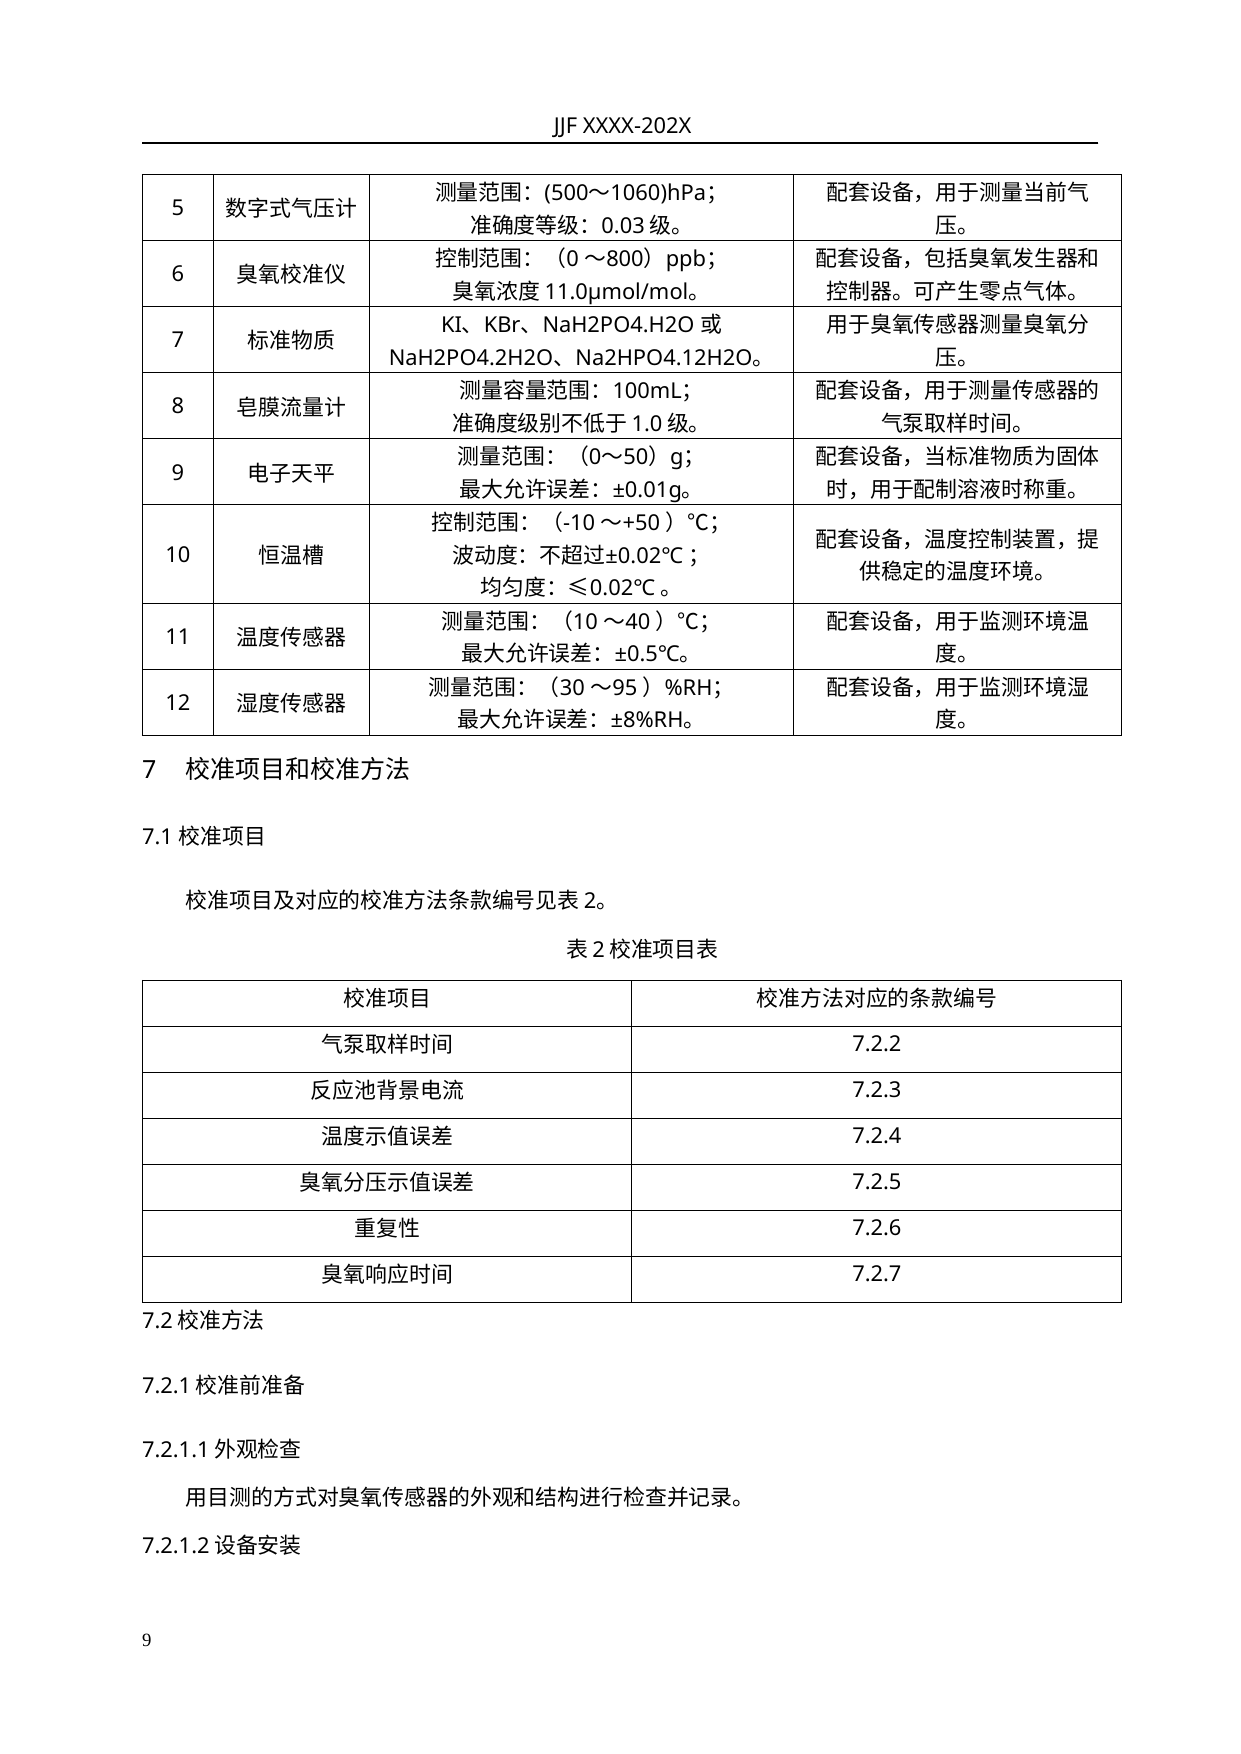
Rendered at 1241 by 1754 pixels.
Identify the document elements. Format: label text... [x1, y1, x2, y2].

table_cell 用于臭氧传感器测量臭氧分压。 [794, 307, 1121, 372]
table_cell 臭氧分压示值误差 [143, 1165, 631, 1210]
table_cell 臭氧校准仪 [214, 241, 369, 306]
table_cell 7.2.6 [632, 1211, 1121, 1256]
table_cell 8 [143, 373, 213, 438]
table_cell 配套设备，用于监测环境湿度。 [794, 670, 1121, 734]
table_cell 9 [143, 439, 213, 504]
table_cell 11 [143, 604, 213, 668]
table_cell 配套设备，用于测量当前气压。 [794, 175, 1121, 240]
list 7.2.1.2设备安装 [142, 1528, 1098, 1561]
table_cell 7.2.5 [632, 1165, 1121, 1210]
table_cell 配套设备，用于监测环境温度。 [794, 604, 1121, 668]
table_cell 温度传感器 [214, 604, 369, 668]
table_cell 重复性 [143, 1211, 631, 1256]
table_cell 湿度传感器 [214, 670, 369, 734]
table_cell 7.2.4 [632, 1119, 1121, 1164]
table_header 校准项目 [143, 981, 631, 1026]
table_cell 气泵取样时间 [143, 1027, 631, 1072]
table_cell 配套设备，用于测量传感器的气泵取样时间。 [794, 373, 1121, 438]
table_cell 反应池背景电流 [143, 1073, 631, 1118]
text 校准项目及对应的校准方法条款编号见表2。 [142, 883, 1098, 916]
table_cell 7.2.2 [632, 1027, 1121, 1072]
table_cell 5 [143, 175, 213, 240]
table_cell 测量范围：（30 ～95 ）%RH； 最大允许误差：±8%RH。 [370, 670, 793, 734]
table_cell 温度示值误差 [143, 1119, 631, 1164]
table_cell 测量容量范围：100mL； 准确度级别不低于1.0级。 [370, 373, 793, 438]
subtitle 7.2.1校准前准备 [142, 1367, 1098, 1400]
table_cell 7 [143, 307, 213, 372]
table_cell 标准物质 [214, 307, 369, 372]
table_cell 配套设备，温度控制装置，提供稳定的温度环境。 [794, 505, 1121, 602]
table_cell 配套设备，包括臭氧发生器和控制器。可产生零点气体。 [794, 241, 1121, 306]
table_header 校准方法对应的条款编号 [632, 981, 1121, 1026]
text 表2校准项目表 [142, 931, 1098, 964]
table_cell 恒温槽 [214, 505, 369, 602]
table_cell 控制范围：（-10 ～+50 ）℃； 波动度：不超过±0.02℃ ； 均匀度：≤0.02℃ 。 [370, 505, 793, 602]
table_cell 10 [143, 505, 213, 602]
table_cell 皂膜流量计 [214, 373, 369, 438]
table_cell 7.2.7 [632, 1257, 1121, 1302]
table_cell 配套设备，当标准物质为固体时，用于配制溶液时称重。 [794, 439, 1121, 504]
table_cell 测量范围：(500～1060)hPa； 准确度等级：0.03级。 [370, 175, 793, 240]
table_cell 测量范围：（0～50）g； 最大允许误差：±0.01g。 [370, 439, 793, 504]
table_cell 7.2.3 [632, 1073, 1121, 1118]
table_cell 6 [143, 241, 213, 306]
subtitle 7.2校准方法 [142, 1303, 1098, 1336]
table_cell KI、KBr、NaH2PO4.H2O 或NaH2PO4.2H2O、Na2HPO4.12H2O。 [370, 307, 793, 372]
subtitle 7.1 校准项目 [142, 819, 1098, 851]
table_cell 数字式气压计 [214, 175, 369, 240]
table_cell 电子天平 [214, 439, 369, 504]
table_cell 臭氧响应时间 [143, 1257, 631, 1302]
table_cell 12 [143, 670, 213, 734]
list 用目测的方式对臭氧传感器的外观和结构进行检查并记录。 [142, 1480, 1098, 1512]
subtitle 校准项目和校准方法 [142, 736, 1098, 801]
table_cell 测量范围：（10 ～40 ）℃； 最大允许误差：±0.5℃。 [370, 604, 793, 668]
list 7.2.1.1外观检查 [142, 1432, 1098, 1464]
table_cell 控制范围：（0 ～800）ppb； 臭氧浓度11.0µmol/mol。 [370, 241, 793, 306]
